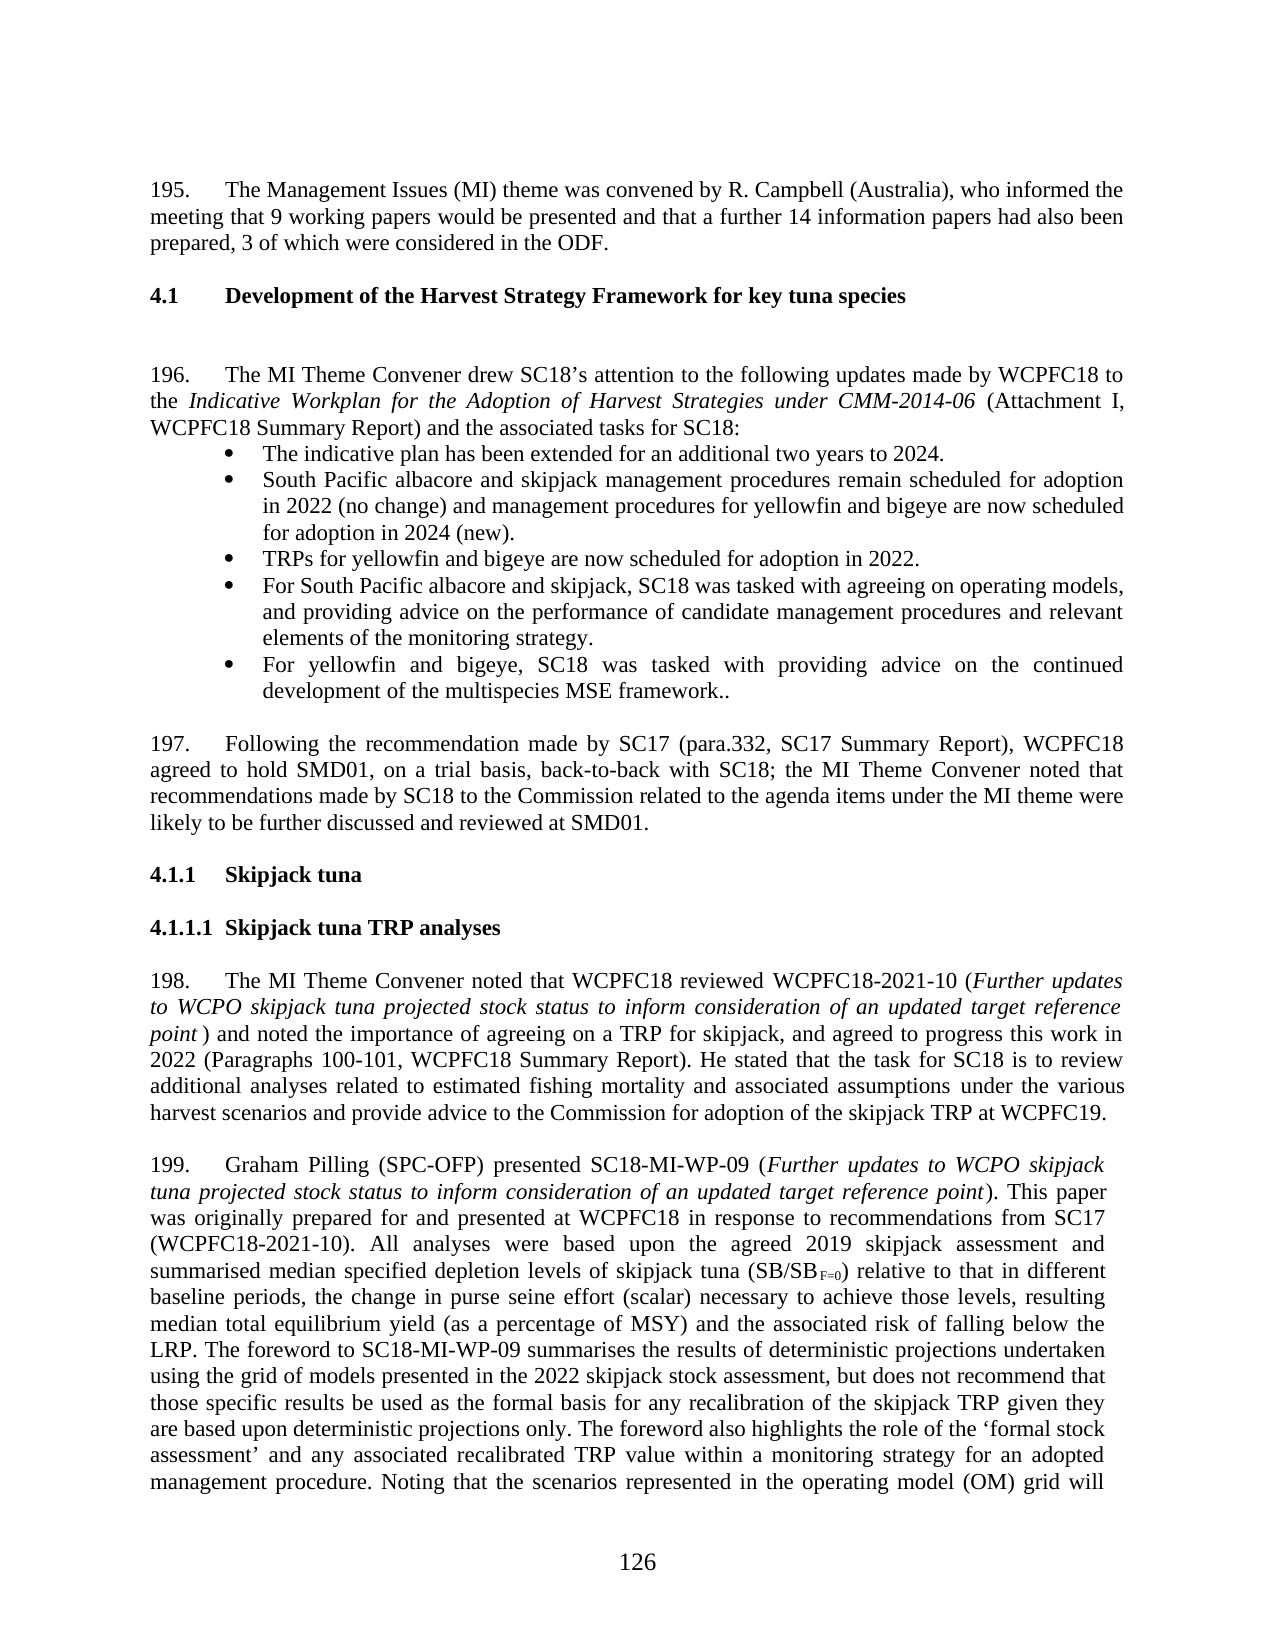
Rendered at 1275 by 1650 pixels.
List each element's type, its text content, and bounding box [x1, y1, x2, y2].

list Skipjack tuna TRP analyses [150, 914, 1125, 941]
text The MI Theme Convener noted that WCPFC18 reviewed WCPFC18-2021-10 (Further updates to WCPO skipjack tuna projected stock status to inform consideration of an updated target reference point ) and noted the importance of agreeing on a TRP for skipjack, and agreed to progress this work in 2022 (Paragraphs 100-101, WCPFC18 Summary Report). He stated that the task for SC18 is to review additional analyses related to estimated fishing mortality and associated assumptions under the various harvest scenarios and provide advice to the Commission for adoption of the skipjack TRP at WCPFC19. [150, 967, 1125, 1125]
text Following the recommendation made by SC17 (para.332, SC17 Summary Report), WCPFC18 agreed to hold SMD01, on a trial basis, back-to-back with SC18; the MI Theme Convener noted that recommendations made by SC18 to the Commission related to the agenda items under the MI theme were likely to be further discussed and reviewed at SMD01. [150, 730, 1125, 835]
text The MI Theme Convener drew SC18’s attention to the following updates made by WCPFC18 to the Indicative Workplan for the Adoption of Harvest Strategies under CMM-2014-06 (Attachment I, WCPFC18 Summary Report) and the associated tasks for SC18: [150, 361, 1125, 440]
list For yellowfin and bigeye, SC18 was tasked with providing advice on the continued development of the multispecies MSE framework.. [225, 651, 1125, 703]
list TRPs for yellowfin and bigeye are now scheduled for adoption in 2022. [225, 545, 1125, 572]
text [150, 1151, 1107, 1494]
list For South Pacific albacore and skipjack, SC18 was tasked with agreeing on operating models, and providing advice on the performance of candidate management procedures and relevant elements of the monitoring strategy. [225, 572, 1125, 651]
list Development of the Harvest Strategy Framework for key tuna species [150, 282, 1125, 308]
list Skipjack tuna [150, 862, 1125, 888]
list The indicative plan has been extended for an additional two years to 2024. [225, 440, 1125, 466]
list South Pacific albacore and skipjack management procedures remain scheduled for adoption in 2022 (no change) and management procedures for yellowfin and bigeye are now scheduled for adoption in 2024 (new). [225, 466, 1125, 545]
text The Management Issues (MI) theme was convened by R. Campbell (Australia), who informed the meeting that 9 working papers would be presented and that a further 14 information papers had also been prepared, 3 of which were considered in the ODF. [150, 176, 1125, 255]
